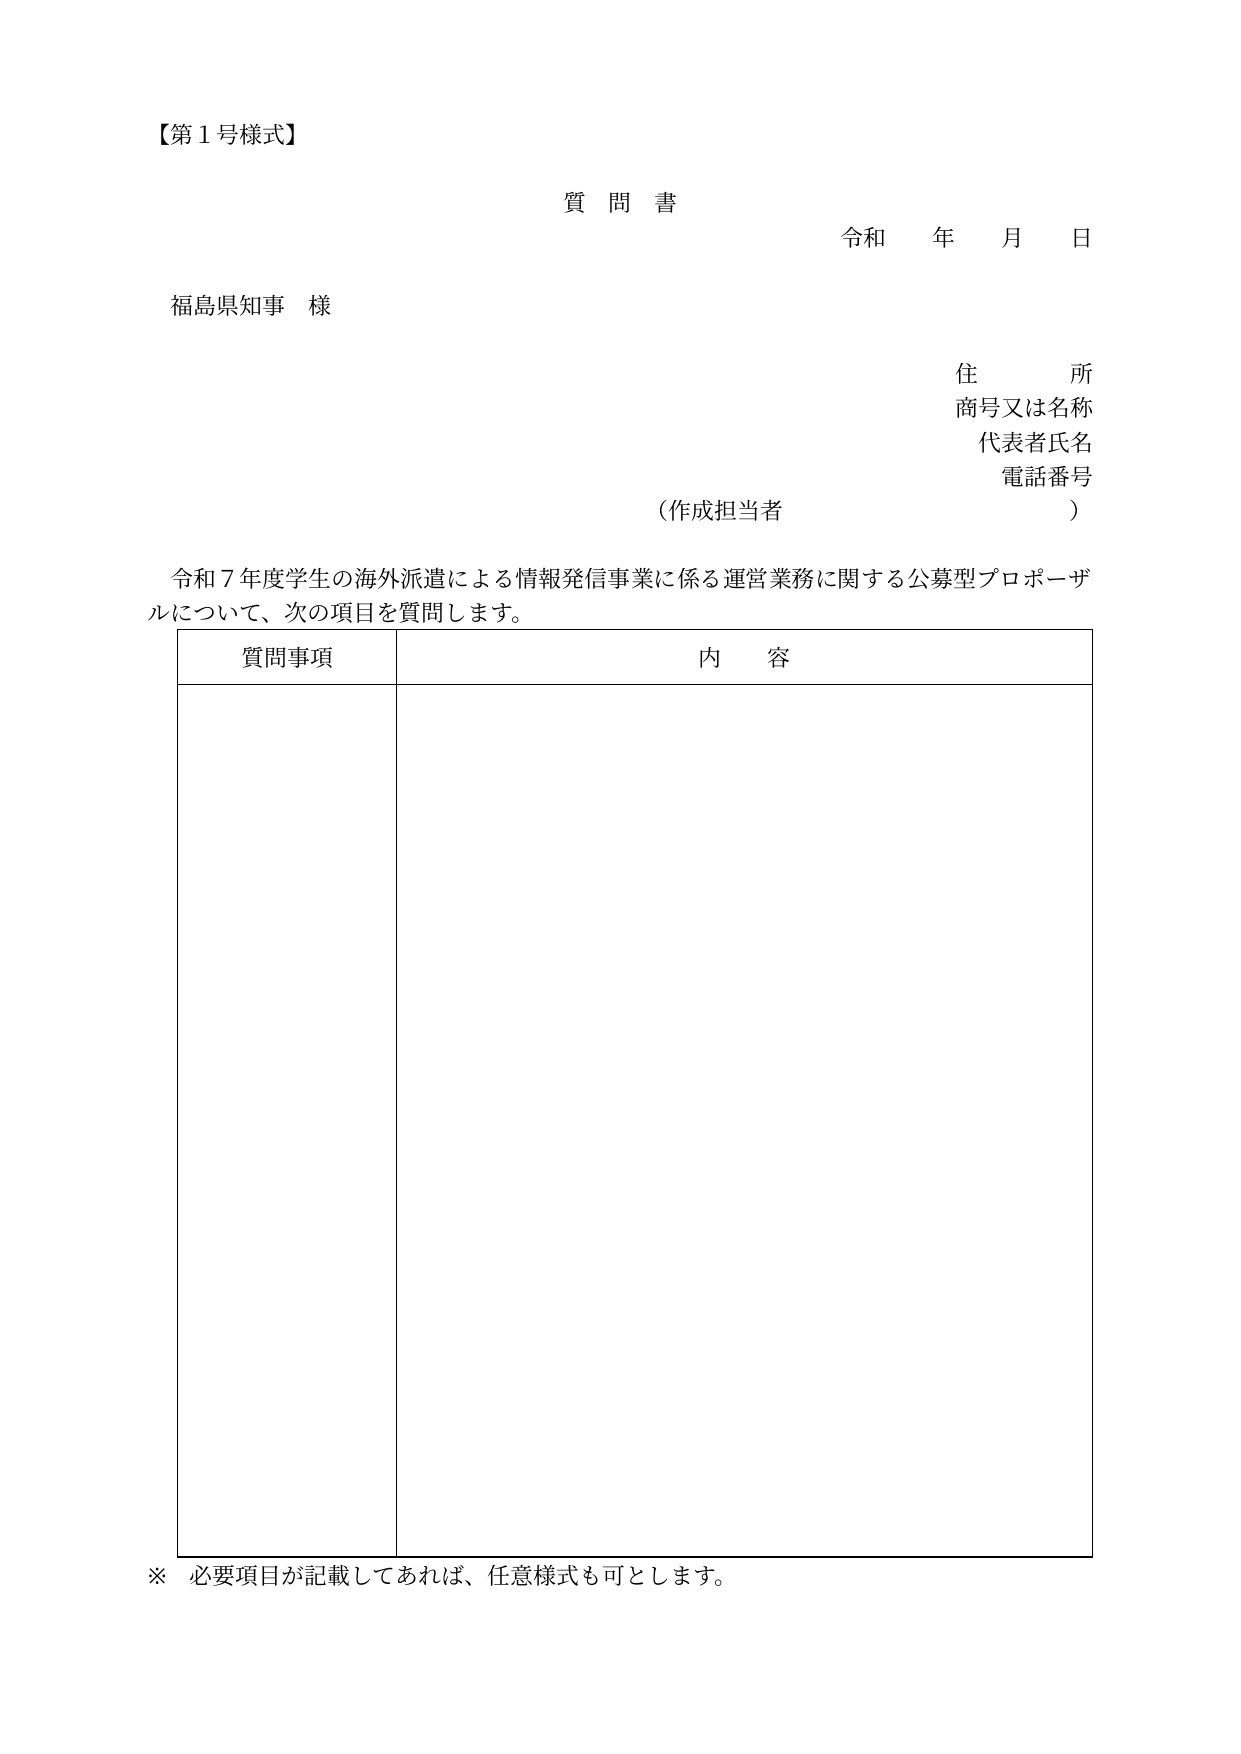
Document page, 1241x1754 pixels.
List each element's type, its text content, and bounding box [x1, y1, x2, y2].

table_header 内 容 [397, 630, 1092, 684]
text 住 所 [148, 356, 1092, 390]
text （作成担当者 ） [148, 492, 1092, 526]
text 質 問 書 [148, 185, 1092, 219]
text ※ 必要項目が記載してあれば、任意様式も可とします。 [148, 1557, 1092, 1592]
text 電話番号 [148, 458, 1092, 492]
text 令和 年 月 日 [148, 219, 1092, 253]
text 福島県知事 様 [148, 287, 1092, 321]
text 代表者氏名 [148, 424, 1092, 458]
text 令和７年度学生の海外派遣による情報発信事業に係る運営業務に関する公募型プロポーザルについて、次の項目を質問します。 [148, 561, 1092, 629]
table_cell [397, 685, 1092, 1556]
table_cell [178, 685, 396, 1556]
text 商号又は名称 [148, 390, 1092, 424]
text 【第１号様式】 [148, 116, 1092, 151]
table_header 質問事項 [178, 630, 396, 684]
